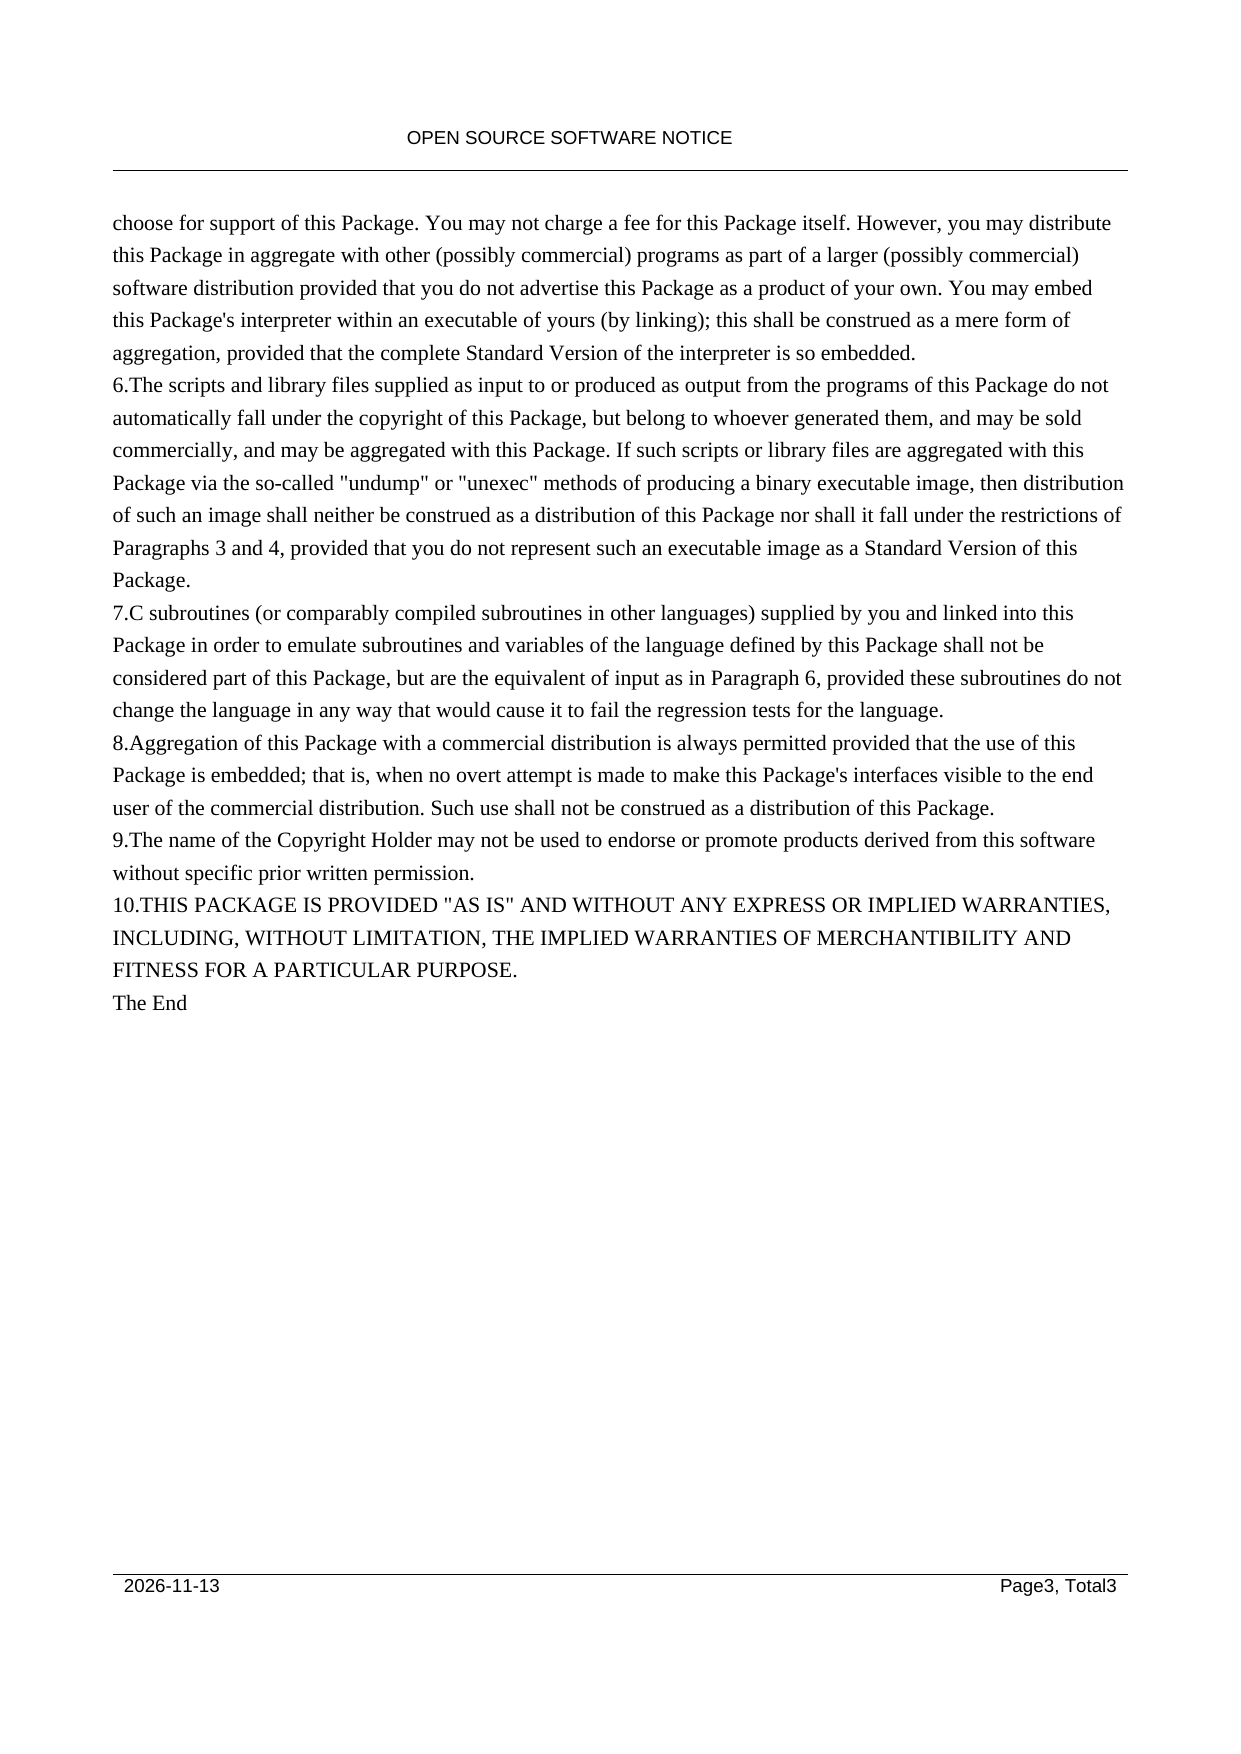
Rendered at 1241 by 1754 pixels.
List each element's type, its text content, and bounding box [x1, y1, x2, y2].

text 10.THIS PACKAGE IS PROVIDED "AS IS" AND WITHOUT ANY EXPRESS OR IMPLIED WARRANTIES, INCLUDING, WITHOUT LIMITATION, THE IMPLIED WARRANTIES OF MERCHANTIBILITY AND FITNESS FOR A PARTICULAR PURPOSE. [112, 889, 1128, 986]
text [112, 206, 1128, 369]
text 8.Aggregation of this Package with a commercial distribution is always permitted provided that the use of this Package is embedded; that is, when no overt attempt is made to make this Package's interfaces visible to the end user of the commercial distribution. Such use shall not be construed as a distribution of this Package. [112, 726, 1128, 824]
text 9.The name of the Copyright Holder may not be used to endorse or promote products derived from this software without specific prior written permission. [112, 824, 1128, 889]
text The End [112, 986, 1128, 1019]
text 6.The scripts and library files supplied as input to or produced as output from the programs of this Package do not automatically fall under the copyright of this Package, but belong to whoever generated them, and may be sold commercially, and may be aggregated with this Package. If such scripts or library files are aggregated with this Package via the so-called "undump" or "unexec" methods of producing a binary executable image, then distribution of such an image shall neither be construed as a distribution of this Package nor shall it fall under the restrictions of Paragraphs 3 and 4, provided that you do not represent such an executable image as a Standard Version of this Package. [112, 369, 1128, 596]
text 7.C subroutines (or comparably compiled subroutines in other languages) supplied by you and linked into this Package in order to emulate subroutines and variables of the language defined by this Package shall not be considered part of this Package, but are the equivalent of input as in Paragraph 6, provided these subroutines do not change the language in any way that would cause it to fail the regression tests for the language. [112, 596, 1128, 726]
